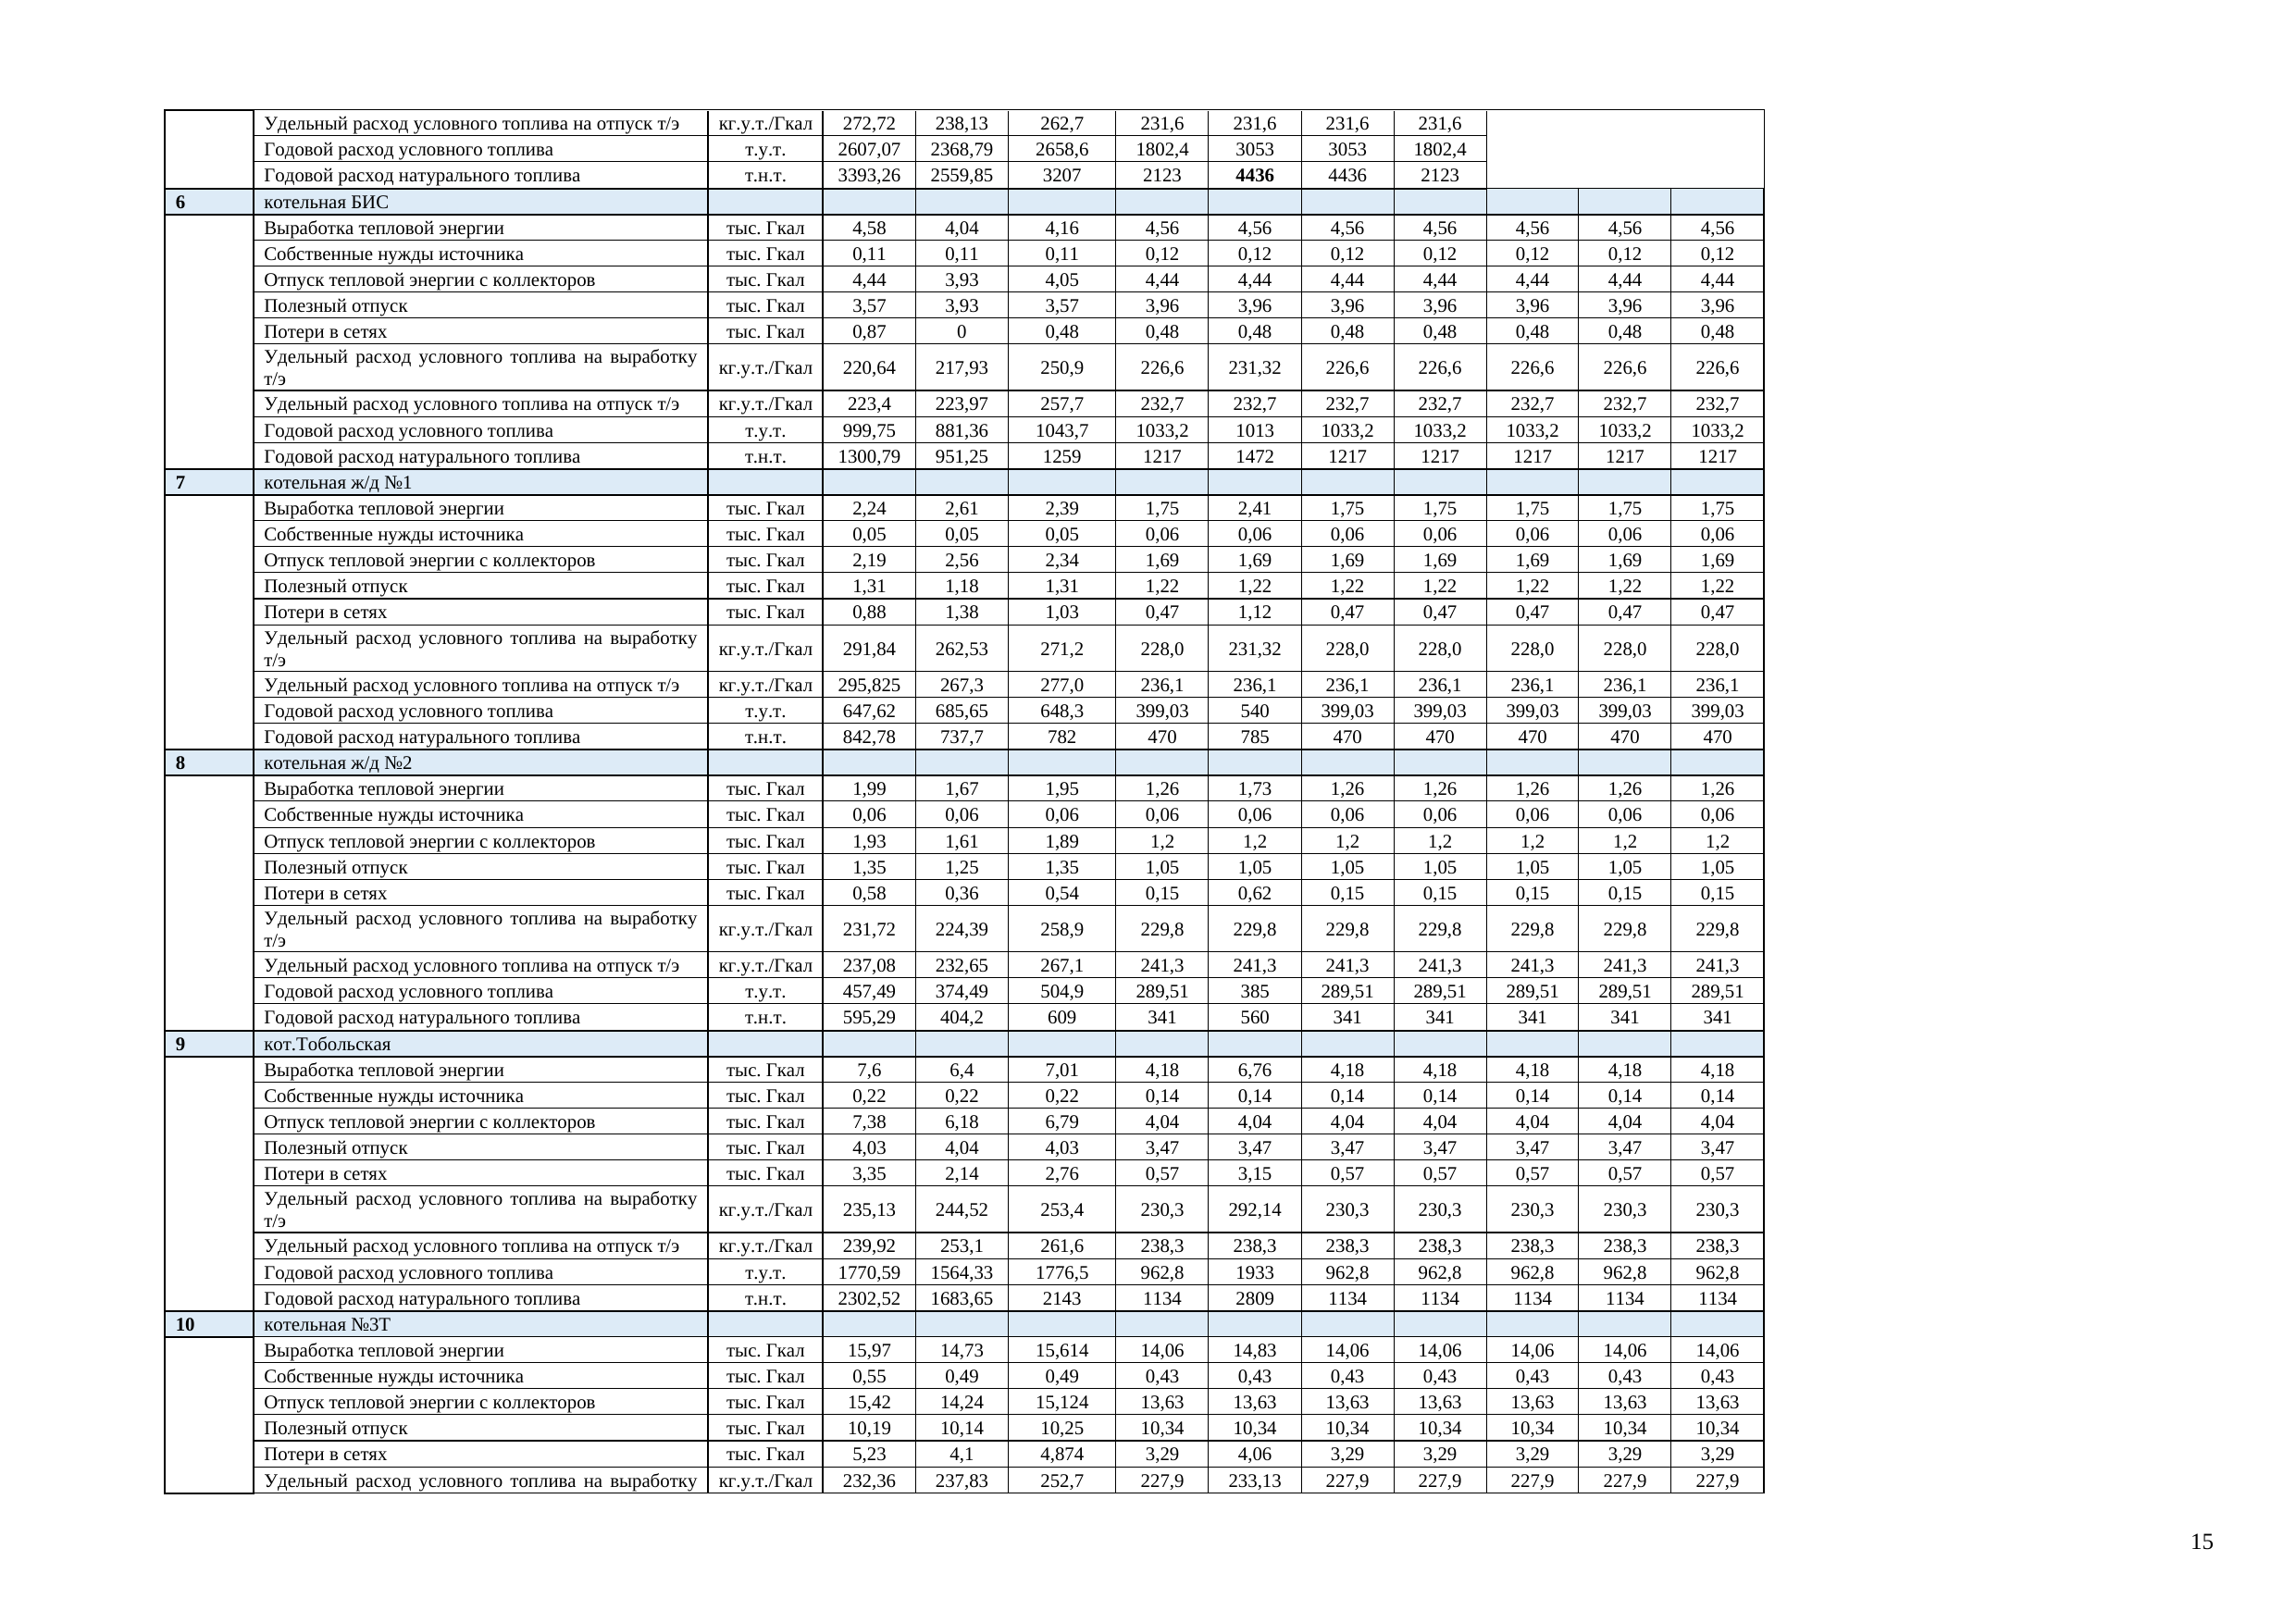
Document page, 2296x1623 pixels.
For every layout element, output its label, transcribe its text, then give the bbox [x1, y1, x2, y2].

table_cell 232,7 [1116, 391, 1208, 415]
table_cell 2607,07 [824, 136, 915, 161]
table_cell 230,3 [1395, 1186, 1486, 1232]
table_cell тыс. Гкал [709, 1442, 822, 1466]
table_cell 4,04 [916, 1134, 1008, 1159]
table_cell 230,3 [1116, 1186, 1208, 1232]
table_cell 1,89 [1009, 828, 1115, 853]
table_cell [709, 190, 822, 214]
table_cell [166, 1058, 253, 1310]
table_cell 1,75 [1116, 496, 1208, 520]
table_cell 399,03 [1671, 698, 1763, 723]
table_cell 14,83 [1209, 1337, 1301, 1362]
table_cell 1683,65 [916, 1285, 1008, 1310]
table_cell кг.у.т./Гкал [709, 672, 822, 697]
table_cell 0,47 [1116, 600, 1208, 624]
table_cell 232,36 [824, 1468, 915, 1493]
table_cell тыс. Гкал [709, 573, 822, 598]
table_cell 1,05 [1209, 854, 1301, 879]
table_cell 4,18 [1116, 1058, 1208, 1082]
table_cell [166, 776, 253, 1029]
table_cell 13,63 [1395, 1389, 1486, 1414]
table_cell тыс. Гкал [709, 828, 822, 853]
table_cell 226,6 [1395, 344, 1486, 390]
table_cell 15,42 [824, 1389, 915, 1414]
table_cell тыс. Гкал [709, 292, 822, 317]
table_cell 3,29 [1116, 1442, 1208, 1466]
table_cell 232,7 [1209, 391, 1301, 415]
table_cell 241,3 [1395, 952, 1486, 977]
table_cell Полезный отпуск [254, 854, 707, 879]
table_cell [1209, 750, 1301, 774]
table_cell 0,15 [1487, 880, 1578, 905]
table_cell 13,63 [1579, 1389, 1670, 1414]
table_cell 4,03 [1009, 1134, 1115, 1159]
table_cell [1487, 470, 1578, 494]
table_cell 1,22 [1209, 573, 1301, 598]
table_cell 4,04 [1579, 1109, 1670, 1134]
table_cell 1,2 [1116, 828, 1208, 853]
table_cell [1009, 1312, 1115, 1336]
table_cell Годовой расход условного топлива [254, 136, 707, 161]
table_cell [1302, 1312, 1394, 1336]
table_cell 0,62 [1209, 880, 1301, 905]
table_cell 0,06 [1209, 801, 1301, 826]
table_cell 1,75 [1671, 496, 1763, 520]
table_cell [916, 470, 1008, 494]
table_cell 1217 [1487, 443, 1578, 468]
table_cell 229,8 [1209, 906, 1301, 951]
table_cell Выработка тепловой энергии [254, 1337, 707, 1362]
table_cell 399,03 [1302, 698, 1394, 723]
table_cell 238,3 [1116, 1233, 1208, 1258]
table_cell 232,65 [916, 952, 1008, 977]
table_cell 0,57 [1395, 1160, 1486, 1185]
table_cell 231,72 [824, 906, 915, 951]
table_cell 2302,52 [824, 1285, 915, 1310]
table_cell 0,36 [916, 880, 1008, 905]
table_cell 399,03 [1487, 698, 1578, 723]
table_cell 229,8 [1116, 906, 1208, 951]
table_cell кг.у.т./Гкал [709, 952, 822, 977]
table_cell кг.у.т./Гкал [708, 110, 823, 135]
table_cell 999,75 [824, 417, 915, 442]
table_cell 1,2 [1487, 828, 1578, 853]
table_cell Годовой расход условного топлива [254, 978, 707, 1003]
table_cell Потери в сетях [254, 600, 707, 624]
table_cell 4,18 [1302, 1058, 1394, 1082]
table_cell 1,26 [1487, 776, 1578, 800]
table_cell котельная ж/д №2 [254, 750, 707, 774]
table_cell 609 [1009, 1004, 1115, 1029]
table_cell тыс. Гкал [709, 1337, 822, 1362]
table_cell [916, 1032, 1008, 1056]
table_cell 1,2 [1209, 828, 1301, 853]
table_cell [1671, 189, 1763, 214]
table_cell [1302, 750, 1394, 774]
table_cell 10,14 [916, 1415, 1008, 1440]
table_cell 4,56 [1487, 216, 1578, 240]
table_cell 231,6 [1301, 110, 1394, 135]
table_cell 785 [1209, 724, 1301, 749]
table_cell [1671, 470, 1763, 494]
table_cell [1116, 1312, 1208, 1336]
table_cell 0,06 [1579, 521, 1670, 546]
table_cell 1134 [1395, 1285, 1486, 1310]
table_cell 1,69 [1671, 547, 1763, 572]
table_cell 647,62 [824, 698, 915, 723]
table_cell 0,06 [1302, 521, 1394, 546]
table_cell 232,7 [1487, 391, 1578, 415]
table_cell 231,6 [1394, 110, 1486, 135]
table_cell 236,1 [1671, 672, 1763, 697]
table_cell 504,9 [1009, 978, 1115, 1003]
table_cell 2123 [1395, 162, 1486, 187]
table_cell кг.у.т./Гкал [709, 391, 822, 415]
table_cell 228,0 [1302, 626, 1394, 671]
table_cell 233,13 [1209, 1468, 1301, 1493]
table_cell 3,96 [1302, 292, 1394, 317]
table_cell 14,24 [916, 1389, 1008, 1414]
table_cell тыс. Гкал [709, 521, 822, 546]
table_cell 1,69 [1579, 547, 1670, 572]
table_cell 470 [1302, 724, 1394, 749]
table_cell 842,78 [824, 724, 915, 749]
table_cell 262,53 [916, 626, 1008, 671]
table_cell 470 [1116, 724, 1208, 749]
table_cell Удельный расход условного топлива на выработку т/э [254, 344, 707, 390]
table_cell [709, 1312, 822, 1336]
table_cell 252,7 [1009, 1468, 1115, 1493]
table_cell 2559,85 [916, 162, 1008, 187]
table_cell 241,3 [1579, 952, 1670, 977]
table_cell 4,04 [1302, 1109, 1394, 1134]
table_cell 7,6 [824, 1058, 915, 1082]
table_cell 0,14 [1302, 1083, 1394, 1108]
table_cell Собственные нужды источника [254, 801, 707, 826]
table_cell 289,51 [1487, 978, 1578, 1003]
table_cell Собственные нужды источника [254, 1083, 707, 1108]
table_cell 6 [166, 190, 253, 214]
table_cell 4,44 [1209, 266, 1301, 291]
table_cell Собственные нужды источника [254, 1363, 707, 1388]
table_cell 5,23 [824, 1442, 915, 1466]
table_cell 1,05 [1671, 854, 1763, 879]
table_cell Годовой расход натурального топлива [254, 724, 707, 749]
table_cell [166, 216, 253, 468]
table_cell Удельный расход условного топлива на выработку т/э [254, 626, 707, 671]
table_cell 1,2 [1579, 828, 1670, 853]
table_cell 4,04 [916, 216, 1008, 240]
table_cell 3,93 [916, 292, 1008, 317]
table_cell 4,56 [1579, 216, 1670, 240]
table_cell 341 [1579, 1004, 1670, 1029]
table_cell 2,19 [824, 547, 915, 572]
table_cell 0,06 [1487, 801, 1578, 826]
table_cell 1134 [1579, 1285, 1670, 1310]
table_cell 1,75 [1395, 496, 1486, 520]
table_cell 1776,5 [1009, 1259, 1115, 1284]
table_cell 15,124 [1009, 1389, 1115, 1414]
table_cell 3,29 [1487, 1442, 1578, 1466]
table_cell т.у.т. [709, 978, 822, 1003]
table_cell 3,47 [1579, 1134, 1670, 1159]
table_cell [1395, 1312, 1486, 1336]
table_cell 0,12 [1579, 241, 1670, 266]
table_cell 0,48 [1209, 318, 1301, 343]
table_cell 238,13 [915, 110, 1008, 135]
table_cell 1134 [1116, 1285, 1208, 1310]
table_cell 3,29 [1671, 1442, 1763, 1466]
table_cell [824, 1032, 915, 1056]
table_cell 229,8 [1671, 906, 1763, 951]
table_cell 8 [166, 750, 253, 774]
table_cell тыс. Гкал [709, 880, 822, 905]
table_cell 4,05 [1009, 266, 1115, 291]
table_cell [1209, 1312, 1301, 1336]
table_cell 7,38 [824, 1109, 915, 1134]
table_cell 4,44 [1116, 266, 1208, 291]
table_cell тыс. Гкал [709, 1415, 822, 1440]
table_cell 3,96 [1209, 292, 1301, 317]
table_cell 1013 [1209, 417, 1301, 442]
table_cell 341 [1116, 1004, 1208, 1029]
table_cell 595,29 [824, 1004, 915, 1029]
table_cell 4,44 [1395, 266, 1486, 291]
table_cell 0,49 [916, 1363, 1008, 1388]
table_cell т.у.т. [709, 417, 822, 442]
table_cell кг.у.т./Гкал [709, 344, 822, 390]
table_cell [1671, 1312, 1763, 1336]
table_cell Годовой расход натурального топлива [254, 1285, 707, 1310]
table_cell 0,06 [1671, 801, 1763, 826]
table_cell 399,03 [1116, 698, 1208, 723]
table_cell [1302, 470, 1394, 494]
table_cell 14,06 [1671, 1337, 1763, 1362]
table_cell 4436 [1302, 162, 1394, 187]
table_cell 1,05 [1579, 854, 1670, 879]
table_cell 470 [1395, 724, 1486, 749]
table_cell 229,8 [1395, 906, 1486, 951]
table_cell т.н.т. [709, 724, 822, 749]
table_cell 258,9 [1009, 906, 1115, 951]
table_cell 0,43 [1302, 1363, 1394, 1388]
table_cell 3,15 [1209, 1160, 1301, 1185]
table_cell [824, 750, 915, 774]
table_cell 253,4 [1009, 1186, 1115, 1232]
table_cell 341 [1487, 1004, 1578, 1029]
table_cell 0,12 [1209, 241, 1301, 266]
table_cell 0,43 [1395, 1363, 1486, 1388]
table_cell Отпуск тепловой энергии с коллекторов [254, 547, 707, 572]
table_cell Выработка тепловой энергии [254, 776, 707, 800]
table_cell 0,06 [1395, 801, 1486, 826]
table_cell 0,12 [1302, 241, 1394, 266]
table_cell тыс. Гкал [709, 1109, 822, 1134]
table_cell 6,76 [1209, 1058, 1301, 1082]
table_cell 14,73 [916, 1337, 1008, 1362]
table_cell Годовой расход натурального топлива [254, 443, 707, 468]
table_cell тыс. Гкал [709, 854, 822, 879]
table_cell 0,14 [1116, 1083, 1208, 1108]
table_cell тыс. Гкал [709, 496, 822, 520]
table_cell 235,13 [824, 1186, 915, 1232]
table_cell 231,32 [1209, 344, 1301, 390]
table_cell 230,3 [1487, 1186, 1578, 1232]
table_cell тыс. Гкал [709, 1058, 822, 1082]
table_cell 685,65 [916, 698, 1008, 723]
table_cell 1259 [1009, 443, 1115, 468]
table_cell 232,7 [1302, 391, 1394, 415]
table_cell 1033,2 [1579, 417, 1670, 442]
table_cell 4,04 [1209, 1109, 1301, 1134]
table_cell Удельный расход условного топлива на отпуск т/э [254, 672, 707, 697]
table_cell [1579, 1032, 1670, 1056]
table_cell 0,43 [1487, 1363, 1578, 1388]
table_cell 1,95 [1009, 776, 1115, 800]
table_cell 226,6 [1579, 344, 1670, 390]
table_cell [1579, 470, 1670, 494]
table_cell 1,69 [1395, 547, 1486, 572]
table_cell [709, 1032, 822, 1056]
table_cell 1,22 [1671, 573, 1763, 598]
table_cell 2,41 [1209, 496, 1301, 520]
table_cell 232,7 [1671, 391, 1763, 415]
table_cell 1,99 [824, 776, 915, 800]
table_cell 238,3 [1579, 1233, 1670, 1258]
table_cell 0,47 [1671, 600, 1763, 624]
table_cell 0,57 [1579, 1160, 1670, 1185]
table_cell 0,47 [1302, 600, 1394, 624]
table_cell 2,24 [824, 496, 915, 520]
table_cell Собственные нужды источника [254, 521, 707, 546]
table_cell 0,15 [1116, 880, 1208, 905]
table_cell 0,11 [824, 241, 915, 266]
table_cell 13,63 [1302, 1389, 1394, 1414]
table_cell 14,06 [1395, 1337, 1486, 1362]
table_cell 1,26 [1579, 776, 1670, 800]
table_cell [1487, 1312, 1578, 1336]
table_cell 231,32 [1209, 626, 1301, 671]
table_cell 0,57 [1671, 1160, 1763, 1185]
table_cell кг.у.т./Гкал [709, 906, 822, 951]
table_cell Потери в сетях [254, 318, 707, 343]
table_cell [1395, 750, 1486, 774]
table_cell 4,56 [1302, 216, 1394, 240]
table_cell 1,67 [916, 776, 1008, 800]
table_cell 3,29 [1395, 1442, 1486, 1466]
table_cell 0,87 [824, 318, 915, 343]
table_cell 13,63 [1487, 1389, 1578, 1414]
table_cell 227,9 [1302, 1468, 1394, 1493]
table_cell 1,26 [1116, 776, 1208, 800]
table_cell 1,05 [1302, 854, 1394, 879]
table_cell 0,12 [1487, 241, 1578, 266]
table_cell тыс. Гкал [709, 801, 822, 826]
table_cell 238,3 [1487, 1233, 1578, 1258]
table_cell 0,58 [824, 880, 915, 905]
table_cell 15,97 [824, 1337, 915, 1362]
table_cell 0,12 [1116, 241, 1208, 266]
table_cell 10,34 [1395, 1415, 1486, 1440]
table_cell [1302, 190, 1394, 214]
table_cell Удельный расход условного топлива на отпуск т/э [254, 952, 707, 977]
table_cell 2,76 [1009, 1160, 1115, 1185]
table_cell 0,15 [1671, 880, 1763, 905]
table_cell 4,18 [1579, 1058, 1670, 1082]
table_cell Удельный расход условного топлива на отпуск т/э [254, 391, 707, 415]
table_cell 277,0 [1009, 672, 1115, 697]
table_cell [1671, 1032, 1763, 1056]
table_cell 881,36 [916, 417, 1008, 442]
table_cell тыс. Гкал [709, 1083, 822, 1108]
table_cell [166, 1338, 253, 1493]
table_cell тыс. Гкал [709, 318, 822, 343]
table_cell 0,06 [1009, 801, 1115, 826]
table_cell 1,12 [1209, 600, 1301, 624]
table_cell 3,96 [1579, 292, 1670, 317]
table_cell 0,06 [916, 801, 1008, 826]
table_cell 0,88 [824, 600, 915, 624]
table_cell Собственные нужды источника [254, 241, 707, 266]
table_cell 0,57 [1116, 1160, 1208, 1185]
table_cell [1009, 190, 1115, 214]
table_cell Выработка тепловой энергии [254, 1058, 707, 1082]
table_cell тыс. Гкал [709, 216, 822, 240]
table_cell котельная №3Т [254, 1312, 707, 1336]
table_cell 0,43 [1209, 1363, 1301, 1388]
table_cell 0,15 [1395, 880, 1486, 905]
table_cell Годовой расход условного топлива [254, 417, 707, 442]
table_cell 0,11 [1009, 241, 1115, 266]
table_cell 14,06 [1116, 1337, 1208, 1362]
table_cell 1300,79 [824, 443, 915, 468]
table_cell 1033,2 [1487, 417, 1578, 442]
table_cell 241,3 [1671, 952, 1763, 977]
table_cell 1933 [1209, 1259, 1301, 1284]
table_cell 3053 [1209, 136, 1301, 161]
table_cell 228,0 [1671, 626, 1763, 671]
table_cell 229,8 [1579, 906, 1670, 951]
table_cell 10,34 [1116, 1415, 1208, 1440]
table_cell 1,31 [1009, 573, 1115, 598]
table_cell 267,1 [1009, 952, 1115, 977]
table_cell кг.у.т./Гкал [709, 1186, 822, 1232]
table_cell 7 [166, 470, 253, 494]
table_cell 4,18 [1395, 1058, 1486, 1082]
table_cell тыс. Гкал [709, 1363, 822, 1388]
table_cell 1,69 [1487, 547, 1578, 572]
table_cell 1,75 [1302, 496, 1394, 520]
table_cell 0,43 [1671, 1363, 1763, 1388]
table_cell кг.у.т./Гкал [709, 1468, 822, 1493]
table_cell 241,3 [1209, 952, 1301, 977]
table_cell 1472 [1209, 443, 1301, 468]
table_cell 3,29 [1579, 1442, 1670, 1466]
table_cell 1,05 [1487, 854, 1578, 879]
table_cell 2,61 [916, 496, 1008, 520]
table_cell 0,14 [1487, 1083, 1578, 1108]
table_cell 1,03 [1009, 600, 1115, 624]
table_cell 10,34 [1579, 1415, 1670, 1440]
table_cell 1,61 [916, 828, 1008, 853]
table_cell [1209, 470, 1301, 494]
table_cell 13,63 [1209, 1389, 1301, 1414]
table_cell 1564,33 [916, 1259, 1008, 1284]
table_cell 0,22 [824, 1083, 915, 1108]
table_cell 236,1 [1395, 672, 1486, 697]
table_cell 10,25 [1009, 1415, 1115, 1440]
table_cell 1802,4 [1395, 136, 1486, 161]
table_cell 261,6 [1009, 1233, 1115, 1258]
table_cell 962,8 [1579, 1259, 1670, 1284]
table_cell Отпуск тепловой энергии с коллекторов [254, 1109, 707, 1134]
table_cell 0,55 [824, 1363, 915, 1388]
table_cell 236,1 [1209, 672, 1301, 697]
table_cell 227,9 [1487, 1468, 1578, 1493]
table_cell [916, 750, 1008, 774]
table_cell 4,04 [1671, 1109, 1763, 1134]
table_cell 227,9 [1671, 1468, 1763, 1493]
table_cell 13,63 [1116, 1389, 1208, 1414]
table_cell 540 [1209, 698, 1301, 723]
table_cell 237,08 [824, 952, 915, 977]
table_cell т.у.т. [709, 1259, 822, 1284]
table_cell 228,0 [1487, 626, 1578, 671]
table_cell 1134 [1487, 1285, 1578, 1310]
table_cell 3,96 [1671, 292, 1763, 317]
table_cell т.у.т. [709, 698, 822, 723]
table_cell 341 [1671, 1004, 1763, 1029]
table_cell [916, 1312, 1008, 1336]
table_cell 1,22 [1579, 573, 1670, 598]
table_cell 0,14 [1395, 1083, 1486, 1108]
table_cell 289,51 [1579, 978, 1670, 1003]
table_cell 1134 [1671, 1285, 1763, 1310]
table_cell 3393,26 [824, 162, 915, 187]
table_cell т.у.т. [709, 136, 822, 161]
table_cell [254, 1468, 707, 1493]
table_cell 0,11 [916, 241, 1008, 266]
table_cell 0,06 [1395, 521, 1486, 546]
table_cell 1,2 [1395, 828, 1486, 853]
table_cell 0,15 [1579, 880, 1670, 905]
table_cell кг.у.т./Гкал [709, 626, 822, 671]
table_cell 4,44 [1579, 266, 1670, 291]
table_cell 4,18 [1671, 1058, 1763, 1082]
table_cell 4,18 [1487, 1058, 1578, 1082]
table_cell 10 [166, 1312, 253, 1336]
table_cell 1,69 [1116, 547, 1208, 572]
table_cell 470 [1579, 724, 1670, 749]
table_cell Отпуск тепловой энергии с коллекторов [254, 828, 707, 853]
table_cell 224,39 [916, 906, 1008, 951]
table_cell 4,03 [824, 1134, 915, 1159]
table_cell 4,16 [1009, 216, 1115, 240]
table_cell 0,48 [1487, 318, 1578, 343]
table_cell 238,3 [1671, 1233, 1763, 1258]
table_cell 0,47 [1579, 600, 1670, 624]
table_cell 1217 [1579, 443, 1670, 468]
table_cell 241,3 [1487, 952, 1578, 977]
table_cell 14,06 [1579, 1337, 1670, 1362]
table_cell 0,48 [1395, 318, 1486, 343]
table_cell [1579, 750, 1670, 774]
table_cell Потери в сетях [254, 880, 707, 905]
table_cell 470 [1671, 724, 1763, 749]
table_cell 0,12 [1671, 241, 1763, 266]
table_cell 962,8 [1116, 1259, 1208, 1284]
table_cell 1134 [1302, 1285, 1394, 1310]
table_cell Годовой расход натурального топлива [254, 162, 707, 187]
table_cell 3207 [1009, 162, 1115, 187]
table_cell 3,47 [1209, 1134, 1301, 1159]
table_cell 3,96 [1395, 292, 1486, 317]
table_cell 4436 [1209, 162, 1301, 187]
table_cell 295,825 [824, 672, 915, 697]
table_cell 228,0 [1116, 626, 1208, 671]
table_cell 289,51 [1395, 978, 1486, 1003]
table_cell 241,3 [1116, 952, 1208, 977]
table_cell 236,1 [1116, 672, 1208, 697]
table_cell [1579, 1312, 1670, 1336]
table_cell 4,44 [824, 266, 915, 291]
table_cell 4,04 [1116, 1109, 1208, 1134]
table_cell 230,3 [1579, 1186, 1670, 1232]
table_cell 2,34 [1009, 547, 1115, 572]
table_cell 385 [1209, 978, 1301, 1003]
table_cell 13,63 [1671, 1389, 1763, 1414]
table_cell 4,44 [1671, 266, 1763, 291]
table_cell 0,47 [1487, 600, 1578, 624]
table_cell 236,1 [1487, 672, 1578, 697]
table_cell [1302, 1032, 1394, 1056]
table_cell 0,14 [1579, 1083, 1670, 1108]
table_cell 374,49 [916, 978, 1008, 1003]
table_cell 4,56 [1395, 216, 1486, 240]
table_cell 6,79 [1009, 1109, 1115, 1134]
table_cell кг.у.т./Гкал [709, 1233, 822, 1258]
table_cell 0 [916, 318, 1008, 343]
table_cell 231,6 [1209, 110, 1301, 135]
table_cell 962,8 [1487, 1259, 1578, 1284]
table_cell [1116, 1032, 1208, 1056]
table_cell тыс. Гкал [709, 776, 822, 800]
table_cell 0,12 [1395, 241, 1486, 266]
table_cell 457,49 [824, 978, 915, 1003]
table_cell 4,874 [1009, 1442, 1115, 1466]
table_cell 229,8 [1487, 906, 1578, 951]
table_cell 10,34 [1487, 1415, 1578, 1440]
table_cell 1,38 [916, 600, 1008, 624]
table_cell 236,1 [1302, 672, 1394, 697]
table_cell [824, 190, 915, 214]
table_cell 220,64 [824, 344, 915, 390]
table_cell 226,6 [1487, 344, 1578, 390]
table_cell 10,19 [824, 1415, 915, 1440]
table_cell 1,26 [1395, 776, 1486, 800]
table_cell 267,3 [916, 672, 1008, 697]
table_cell 0,48 [1009, 318, 1115, 343]
table_cell [1487, 750, 1578, 774]
table_cell т.н.т. [709, 162, 822, 187]
table_cell Полезный отпуск [254, 1415, 707, 1440]
table_cell 0,54 [1009, 880, 1115, 905]
table_cell 262,7 [1008, 110, 1116, 135]
table_cell 1770,59 [824, 1259, 915, 1284]
table_cell 399,03 [1579, 698, 1670, 723]
table_cell 4,56 [1209, 216, 1301, 240]
table_cell 3,96 [1116, 292, 1208, 317]
table_cell 0,06 [1116, 801, 1208, 826]
table_cell 1,05 [1395, 854, 1486, 879]
table_cell 7,01 [1009, 1058, 1115, 1082]
table_cell 226,6 [1116, 344, 1208, 390]
table_cell 4,58 [824, 216, 915, 240]
table_cell 241,3 [1302, 952, 1394, 977]
table_cell 4,56 [1116, 216, 1208, 240]
table_cell 1,31 [824, 573, 915, 598]
table_cell 0,22 [1009, 1083, 1115, 1108]
table_cell 3,93 [916, 266, 1008, 291]
table_cell 3,35 [824, 1160, 915, 1185]
table_cell 227,9 [1579, 1468, 1670, 1493]
table_cell 2143 [1009, 1285, 1115, 1310]
table_cell тыс. Гкал [709, 266, 822, 291]
table_cell 9 [166, 1032, 253, 1056]
table_cell Выработка тепловой энергии [254, 216, 707, 240]
table_cell 0,05 [824, 521, 915, 546]
table_cell 289,51 [1302, 978, 1394, 1003]
table_cell 4,44 [1302, 266, 1394, 291]
table_cell 3,57 [824, 292, 915, 317]
table_cell 0,48 [1579, 318, 1670, 343]
table_cell тыс. Гкал [709, 600, 822, 624]
table_cell 962,8 [1395, 1259, 1486, 1284]
table_cell 238,3 [1395, 1233, 1486, 1258]
table_cell 257,7 [1009, 391, 1115, 415]
table_cell 0,06 [1487, 521, 1578, 546]
table_cell [1009, 470, 1115, 494]
table_cell Годовой расход натурального топлива [254, 1004, 707, 1029]
table_cell 0,06 [1579, 801, 1670, 826]
table_cell 271,2 [1009, 626, 1115, 671]
table_cell 227,9 [1116, 1468, 1208, 1493]
table_cell 291,84 [824, 626, 915, 671]
table_cell 237,83 [916, 1468, 1008, 1493]
table_cell [1395, 1032, 1486, 1056]
table_cell 0,48 [1671, 318, 1763, 343]
table_cell 1,93 [824, 828, 915, 853]
table_cell Удельный расход условного топлива на выработку т/э [254, 1186, 707, 1232]
table_cell 2368,79 [916, 136, 1008, 161]
table_cell [1395, 190, 1486, 214]
table_cell 3,47 [1487, 1134, 1578, 1159]
table_cell 238,3 [1302, 1233, 1394, 1258]
table_cell 0,06 [1302, 801, 1394, 826]
table_cell 0,22 [916, 1083, 1008, 1108]
table_cell 14,06 [1302, 1337, 1394, 1362]
table_cell 4,06 [1209, 1442, 1301, 1466]
table_cell 1,22 [1302, 573, 1394, 598]
table_cell 289,51 [1116, 978, 1208, 1003]
table_cell 0,47 [1395, 600, 1486, 624]
table_cell [1487, 1032, 1578, 1056]
table_cell 1033,2 [1671, 417, 1763, 442]
table_cell 0,05 [1009, 521, 1115, 546]
table_cell 1,69 [1209, 547, 1301, 572]
table_cell [1116, 470, 1208, 494]
table_cell 244,52 [916, 1186, 1008, 1232]
table_cell 6,18 [916, 1109, 1008, 1134]
table_cell [1209, 190, 1301, 214]
table_cell 3,96 [1487, 292, 1578, 317]
table_cell 1,75 [1579, 496, 1670, 520]
table_cell 4,1 [916, 1442, 1008, 1466]
table_cell [916, 190, 1008, 214]
table_cell 0,48 [1302, 318, 1394, 343]
table_cell 1,73 [1209, 776, 1301, 800]
table_cell тыс. Гкал [709, 1389, 822, 1414]
table_cell Отпуск тепловой энергии с коллекторов [254, 1389, 707, 1414]
table_cell 2809 [1209, 1285, 1301, 1310]
table_cell 0,05 [916, 521, 1008, 546]
table_cell 232,7 [1395, 391, 1486, 415]
table_cell 1,25 [916, 854, 1008, 879]
table_cell 470 [1487, 724, 1578, 749]
table_cell 0,57 [1302, 1160, 1394, 1185]
table_cell Отпуск тепловой энергии с коллекторов [254, 266, 707, 291]
table_cell 0,06 [1671, 521, 1763, 546]
table_cell Годовой расход условного топлива [254, 1259, 707, 1284]
table_cell 341 [1395, 1004, 1486, 1029]
table_cell 1043,7 [1009, 417, 1115, 442]
table_cell Потери в сетях [254, 1160, 707, 1185]
table_cell [1209, 1032, 1301, 1056]
table_cell [1671, 750, 1763, 774]
table_cell 0,06 [824, 801, 915, 826]
table_cell 1,35 [1009, 854, 1115, 879]
table_cell Выработка тепловой энергии [254, 496, 707, 520]
table_cell 10,34 [1671, 1415, 1763, 1440]
table_cell 217,93 [916, 344, 1008, 390]
table_cell тыс. Гкал [709, 241, 822, 266]
table_cell 737,7 [916, 724, 1008, 749]
table_cell 0,06 [1116, 521, 1208, 546]
table_cell 223,97 [916, 391, 1008, 415]
table_cell 1,2 [1671, 828, 1763, 853]
table_cell т.н.т. [709, 1004, 822, 1029]
table_cell 250,9 [1009, 344, 1115, 390]
table_cell 4,04 [1487, 1109, 1578, 1134]
table_cell Удельный расход условного топлива на выработку т/э [254, 906, 707, 951]
table_cell 1217 [1116, 443, 1208, 468]
table_cell 3,47 [1302, 1134, 1394, 1159]
table_cell 4,56 [1671, 216, 1763, 240]
table_cell [1579, 189, 1670, 214]
table_cell [1487, 189, 1578, 214]
table_cell 4,04 [1395, 1109, 1486, 1134]
table_cell 1217 [1302, 443, 1394, 468]
table_cell 10,34 [1302, 1415, 1394, 1440]
table_cell 1,18 [916, 573, 1008, 598]
table_cell тыс. Гкал [709, 547, 822, 572]
table_cell 229,8 [1302, 906, 1394, 951]
table_cell 1,26 [1302, 776, 1394, 800]
table_cell 1,75 [1487, 496, 1578, 520]
table_cell 226,6 [1671, 344, 1763, 390]
table_cell [1116, 750, 1208, 774]
table_cell Полезный отпуск [254, 1134, 707, 1159]
table_cell [1009, 750, 1115, 774]
table_cell 1,22 [1487, 573, 1578, 598]
table_cell Потери в сетях [254, 1442, 707, 1466]
table_cell 782 [1009, 724, 1115, 749]
table_cell 0,57 [1487, 1160, 1578, 1185]
table_cell [709, 750, 822, 774]
table_cell Удельный расход условного топлива на отпуск т/э [254, 1233, 707, 1258]
table_cell 10,34 [1209, 1415, 1301, 1440]
table_cell тыс. Гкал [709, 1160, 822, 1185]
table_cell 228,0 [1395, 626, 1486, 671]
table_cell 228,0 [1579, 626, 1670, 671]
table_cell 239,92 [824, 1233, 915, 1258]
table_cell Полезный отпуск [254, 292, 707, 317]
table_cell Полезный отпуск [254, 573, 707, 598]
table_cell 404,2 [916, 1004, 1008, 1029]
table_cell [824, 1312, 915, 1336]
table_cell 232,7 [1579, 391, 1670, 415]
table_cell 0,14 [1671, 1083, 1763, 1108]
table_cell 1,22 [1116, 573, 1208, 598]
table_cell 15,614 [1009, 1337, 1115, 1362]
table_cell 2123 [1116, 162, 1208, 187]
table_cell Годовой расход условного топлива [254, 698, 707, 723]
table_cell [824, 470, 915, 494]
table_cell 3,29 [1302, 1442, 1394, 1466]
table_cell 14,06 [1487, 1337, 1578, 1362]
table_cell 1,2 [1302, 828, 1394, 853]
table_cell 1,35 [824, 854, 915, 879]
table_cell т.н.т. [709, 443, 822, 468]
table_cell 2,14 [916, 1160, 1008, 1185]
table_cell [709, 470, 822, 494]
table_cell 1217 [1395, 443, 1486, 468]
table_cell 289,51 [1671, 978, 1763, 1003]
table_cell 2,56 [916, 547, 1008, 572]
table_cell 230,3 [1671, 1186, 1763, 1232]
table_cell 272,72 [823, 110, 915, 135]
table_cell 236,1 [1579, 672, 1670, 697]
table_cell 2658,6 [1009, 136, 1115, 161]
table_cell 3053 [1302, 136, 1394, 161]
table_cell 560 [1209, 1004, 1301, 1029]
table_cell 0,14 [1209, 1083, 1301, 1108]
table_cell т.н.т. [709, 1285, 822, 1310]
table_cell 2,39 [1009, 496, 1115, 520]
table_cell 0,43 [1579, 1363, 1670, 1388]
table_cell 1,22 [1395, 573, 1486, 598]
table_cell 3,47 [1116, 1134, 1208, 1159]
table_cell 399,03 [1395, 698, 1486, 723]
table_cell [1395, 470, 1486, 494]
table_cell 3,47 [1395, 1134, 1486, 1159]
table_cell тыс. Гкал [709, 1134, 822, 1159]
table_cell 3,57 [1009, 292, 1115, 317]
table_cell 3,47 [1671, 1134, 1763, 1159]
table_cell 341 [1302, 1004, 1394, 1029]
table_cell 1033,2 [1302, 417, 1394, 442]
table_cell 0,49 [1009, 1363, 1115, 1388]
table_cell [1009, 1032, 1115, 1056]
table_cell 231,6 [1116, 110, 1209, 135]
table_cell Удельный расход условного топлива на отпуск т/э [254, 110, 708, 135]
table_cell 1,69 [1302, 547, 1394, 572]
table_cell 0,43 [1116, 1363, 1208, 1388]
table_cell 230,3 [1302, 1186, 1394, 1232]
table_cell 1,26 [1671, 776, 1763, 800]
table_cell 253,1 [916, 1233, 1008, 1258]
table_cell 1033,2 [1116, 417, 1208, 442]
table_cell [166, 496, 253, 749]
table_cell котельная БИС [254, 190, 707, 214]
table_cell 223,4 [824, 391, 915, 415]
table_cell кот.Тобольская [254, 1032, 707, 1056]
table_cell 227,9 [1395, 1468, 1486, 1493]
table_cell 1,05 [1116, 854, 1208, 879]
table_cell 1217 [1671, 443, 1763, 468]
table_cell 0,48 [1116, 318, 1208, 343]
table_cell 6,4 [916, 1058, 1008, 1082]
table_cell котельная ж/д №1 [254, 470, 707, 494]
table_cell 648,3 [1009, 698, 1115, 723]
table_cell [1116, 190, 1208, 214]
table_cell 1033,2 [1395, 417, 1486, 442]
table_cell 962,8 [1671, 1259, 1763, 1284]
table_cell 238,3 [1209, 1233, 1301, 1258]
table_cell 1802,4 [1116, 136, 1208, 161]
table_cell 0,15 [1302, 880, 1394, 905]
table_cell 951,25 [916, 443, 1008, 468]
table_cell 292,14 [1209, 1186, 1301, 1232]
table_cell 0,06 [1209, 521, 1301, 546]
table_cell 4,44 [1487, 266, 1578, 291]
table_cell 962,8 [1302, 1259, 1394, 1284]
table_cell 226,6 [1302, 344, 1394, 390]
